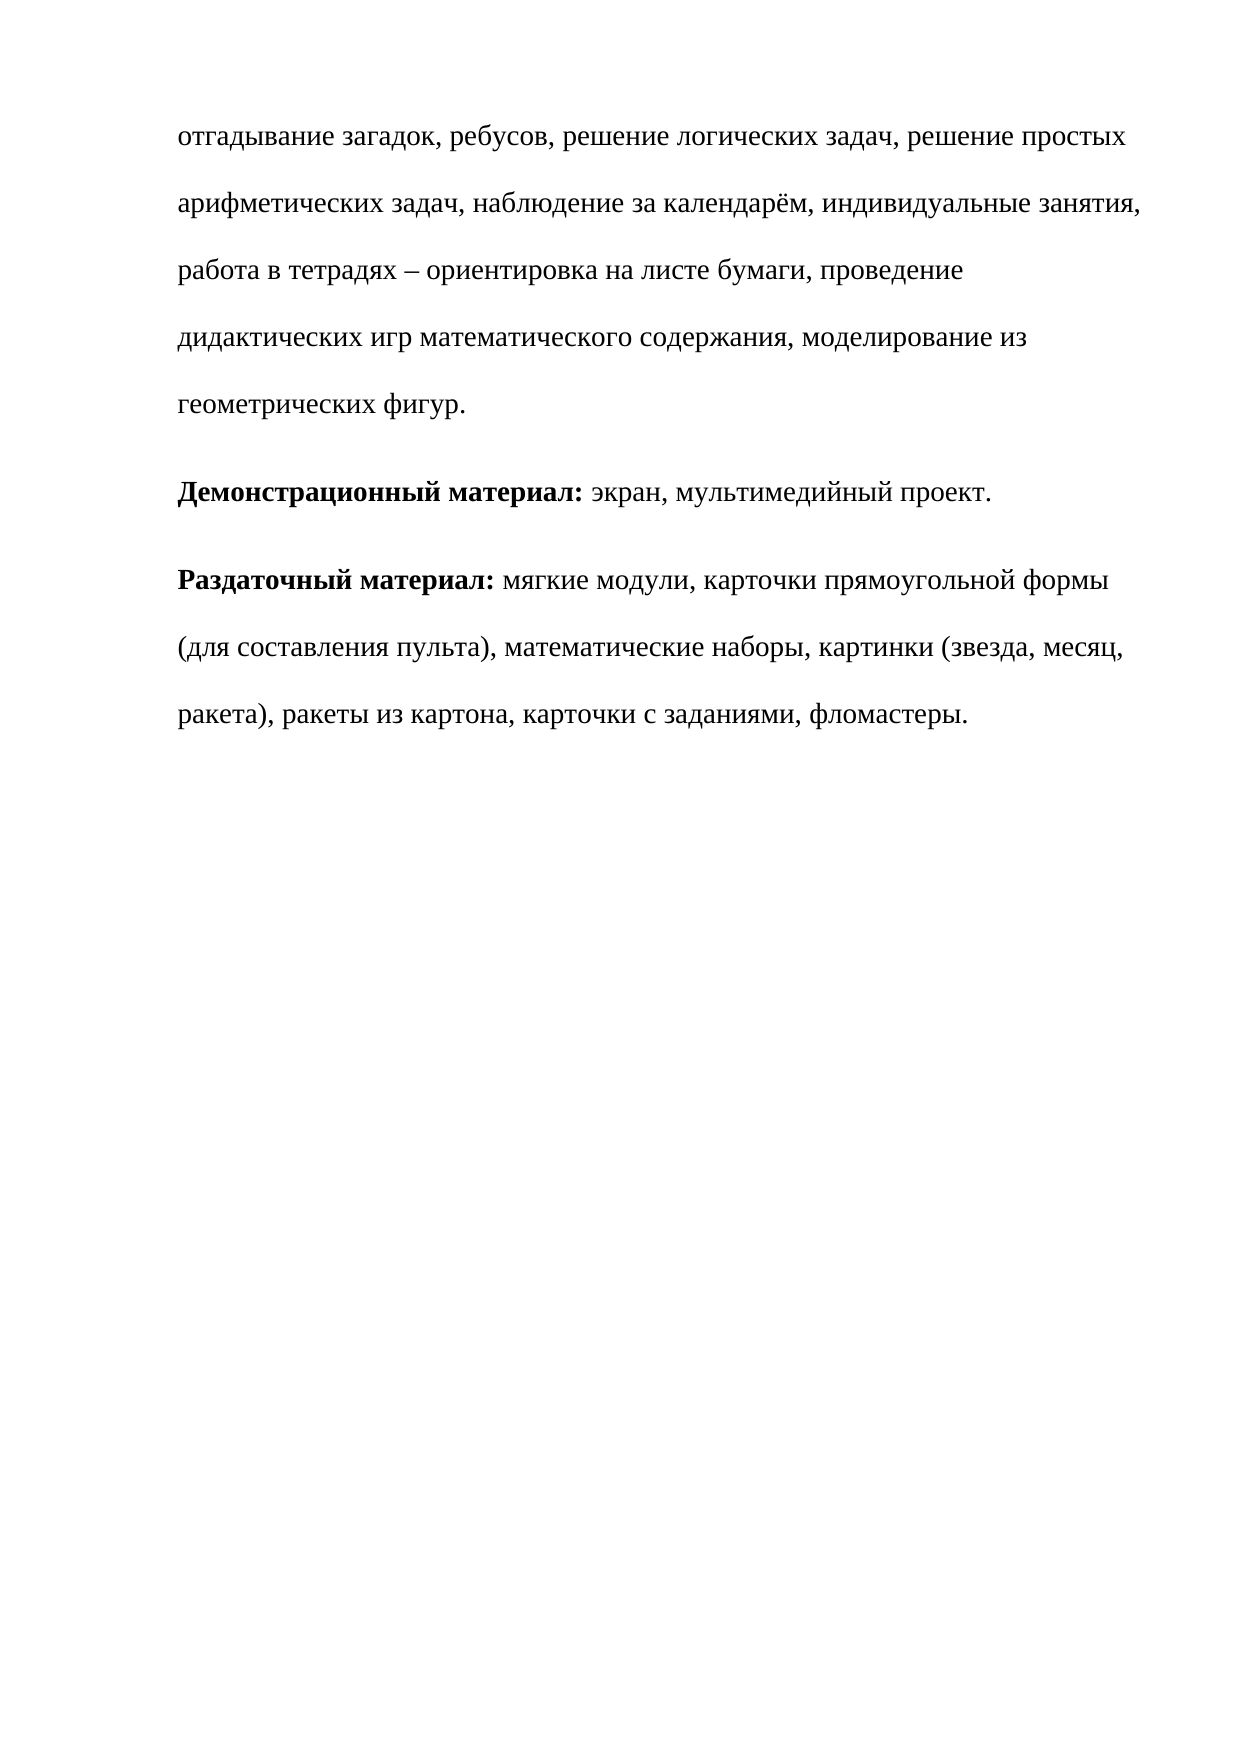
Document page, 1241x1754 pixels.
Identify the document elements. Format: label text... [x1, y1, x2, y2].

text Демонстрационный материал: экран, мультимедийный проект. [177, 474, 1152, 508]
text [177, 118, 1152, 420]
text Раздаточный материал: мягкие модули, карточки прямоугольной формы (для составления пульта), математические наборы, картинки (звезда, месяц, ракета), ракеты из картона, карточки с заданиями, фломастеры. [177, 562, 1152, 730]
